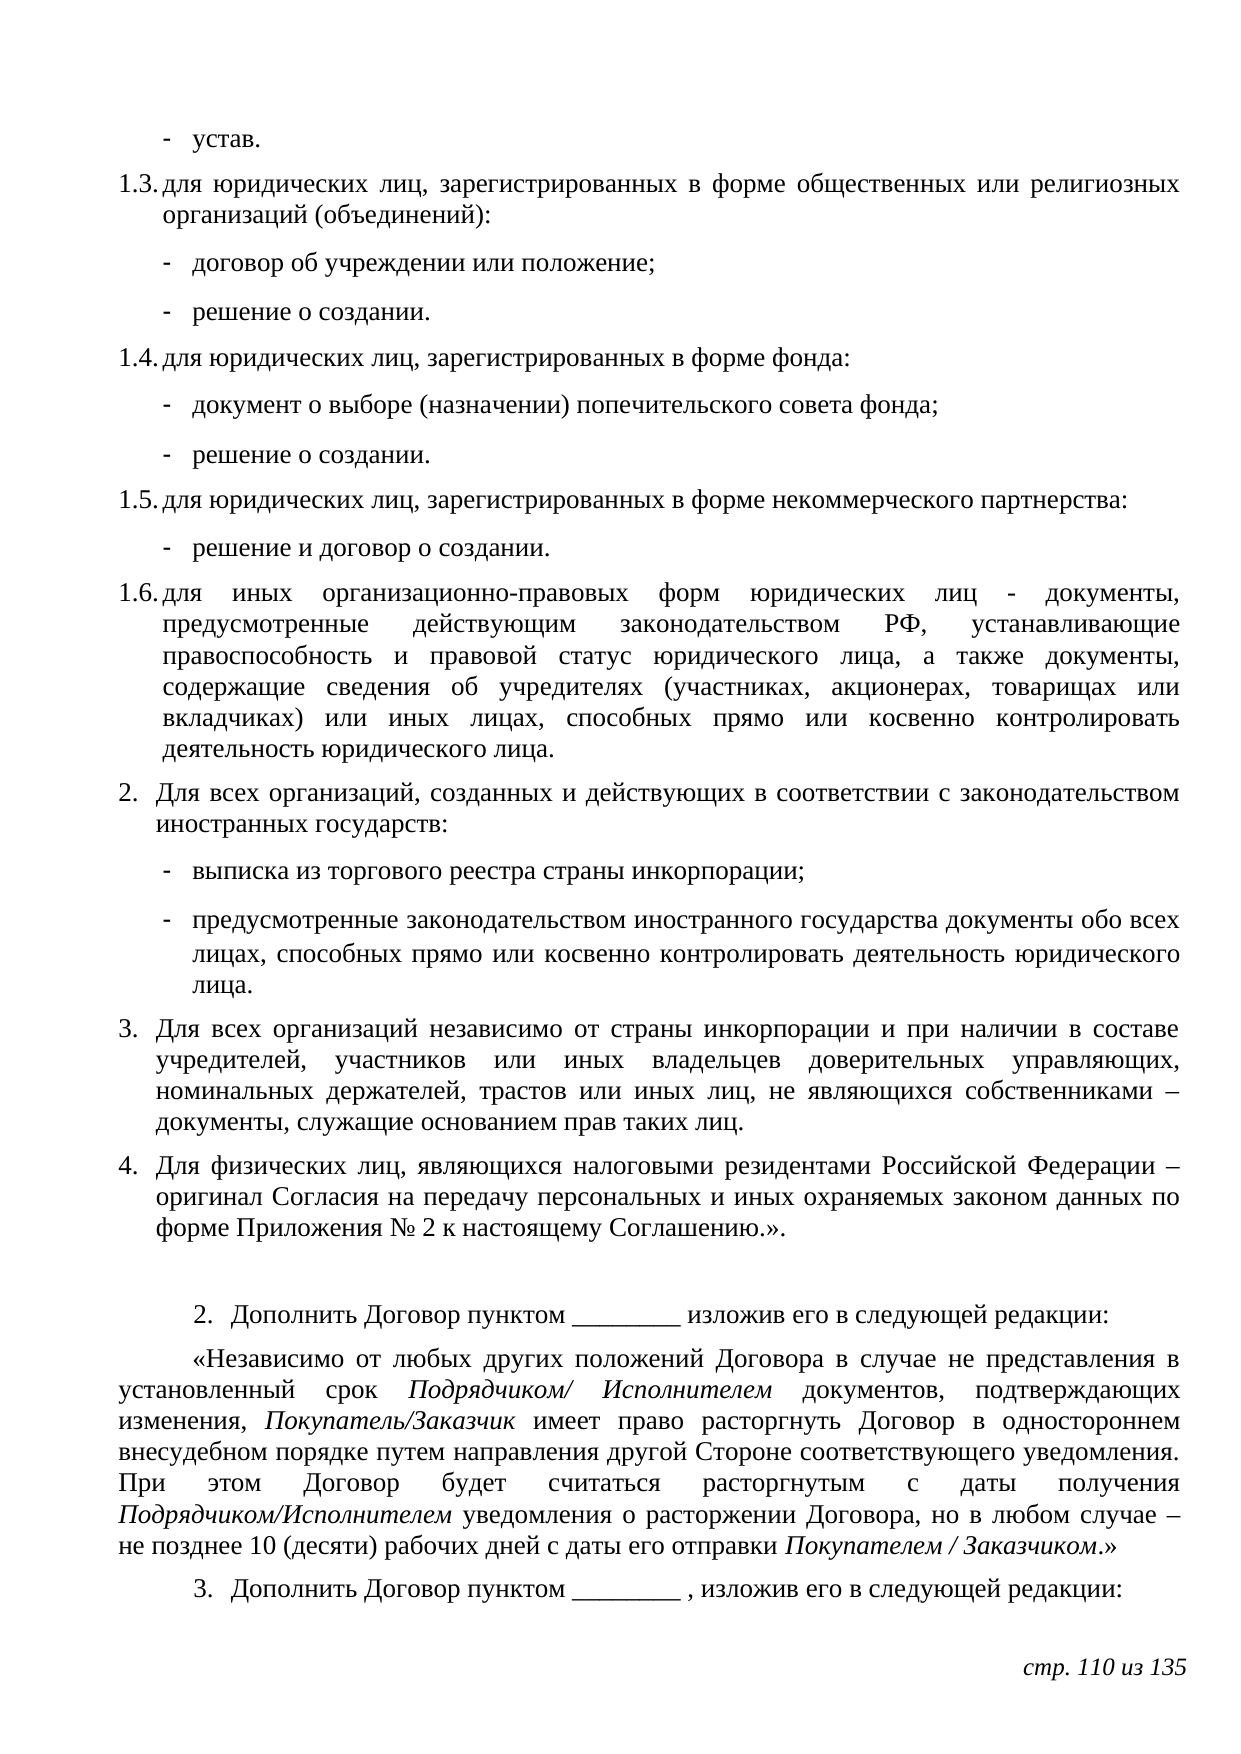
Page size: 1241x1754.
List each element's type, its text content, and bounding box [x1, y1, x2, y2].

list решение о создании. [162, 434, 1181, 471]
list устав. [162, 118, 1181, 155]
text «Независимо от любых других положений Договора в случае не представления в установленный срок Подрядчиком/ Исполнителем документов, подтверждающих изменения, Покупатель/Заказчик имеет право расторгнуть Договор в одностороннем внесудебном порядке путем направления другой Стороне соответствующего уведомления. При этом Договор будет считаться расторгнутым с даты получения Подрядчиком/Исполнителем уведомления о расторжении Договора, но в любом случае – не позднее 10 (десяти) рабочих дней с даты его отправки Покупателем / Заказчиком.» [118, 1342, 1181, 1560]
list предусмотренные законодательством иностранного государства документы обо всех лицах, способных прямо или косвенно контролировать деятельность юридического лица. [162, 900, 1181, 999]
list для юридических лиц, зарегистрированных в форме фонда: [118, 341, 1181, 372]
list для юридических лиц, зарегистрированных в форме общественных или религиозных организаций (объединений): [118, 167, 1181, 230]
list решение и договор о создании. [162, 527, 1181, 564]
list Для всех организаций независимо от страны инкорпорации и при наличии в составе учредителей, участников или иных владельцев доверительных управляющих, номинальных держателей, трастов или иных лиц, не являющихся собственниками – документы, служащие основанием прав таких лиц. [118, 1012, 1181, 1136]
list Дополнить Договор пунктом ________ изложив его в следующей редакции: [193, 1298, 1181, 1329]
list Для физических лиц, являющихся налоговыми резидентами Российской Федерации – оригинал Согласия на передачу персональных и иных охраняемых законом данных по форме Приложения № 2 к настоящему Соглашению.». [118, 1149, 1181, 1242]
list документ о выборе (назначении) попечительского совета фонда; [162, 385, 1181, 422]
list договор об учреждении или положение; [162, 242, 1181, 279]
list Для всех организаций, созданных и действующих в соответствии с законодательством иностранных государств: [118, 776, 1181, 838]
list Дополнить Договор пунктом ________ , изложив его в следующей редакции: [193, 1572, 1181, 1604]
list для иных организационно-правовых форм юридических лиц - документы, предусмотренные действующим законодательством РФ, устанавливающие правоспособность и правовой статус юридического лица, а также документы, содержащие сведения об учредителях (участниках, акционерах, товарищах или вкладчиках) или иных лицах, способных прямо или косвенно контролировать деятельность юридического лица. [118, 576, 1181, 763]
list решение о создании. [162, 292, 1181, 328]
list выписка из торгового реестра страны инкорпорации; [162, 851, 1181, 887]
list для юридических лиц, зарегистрированных в форме некоммерческого партнерства: [118, 483, 1181, 514]
